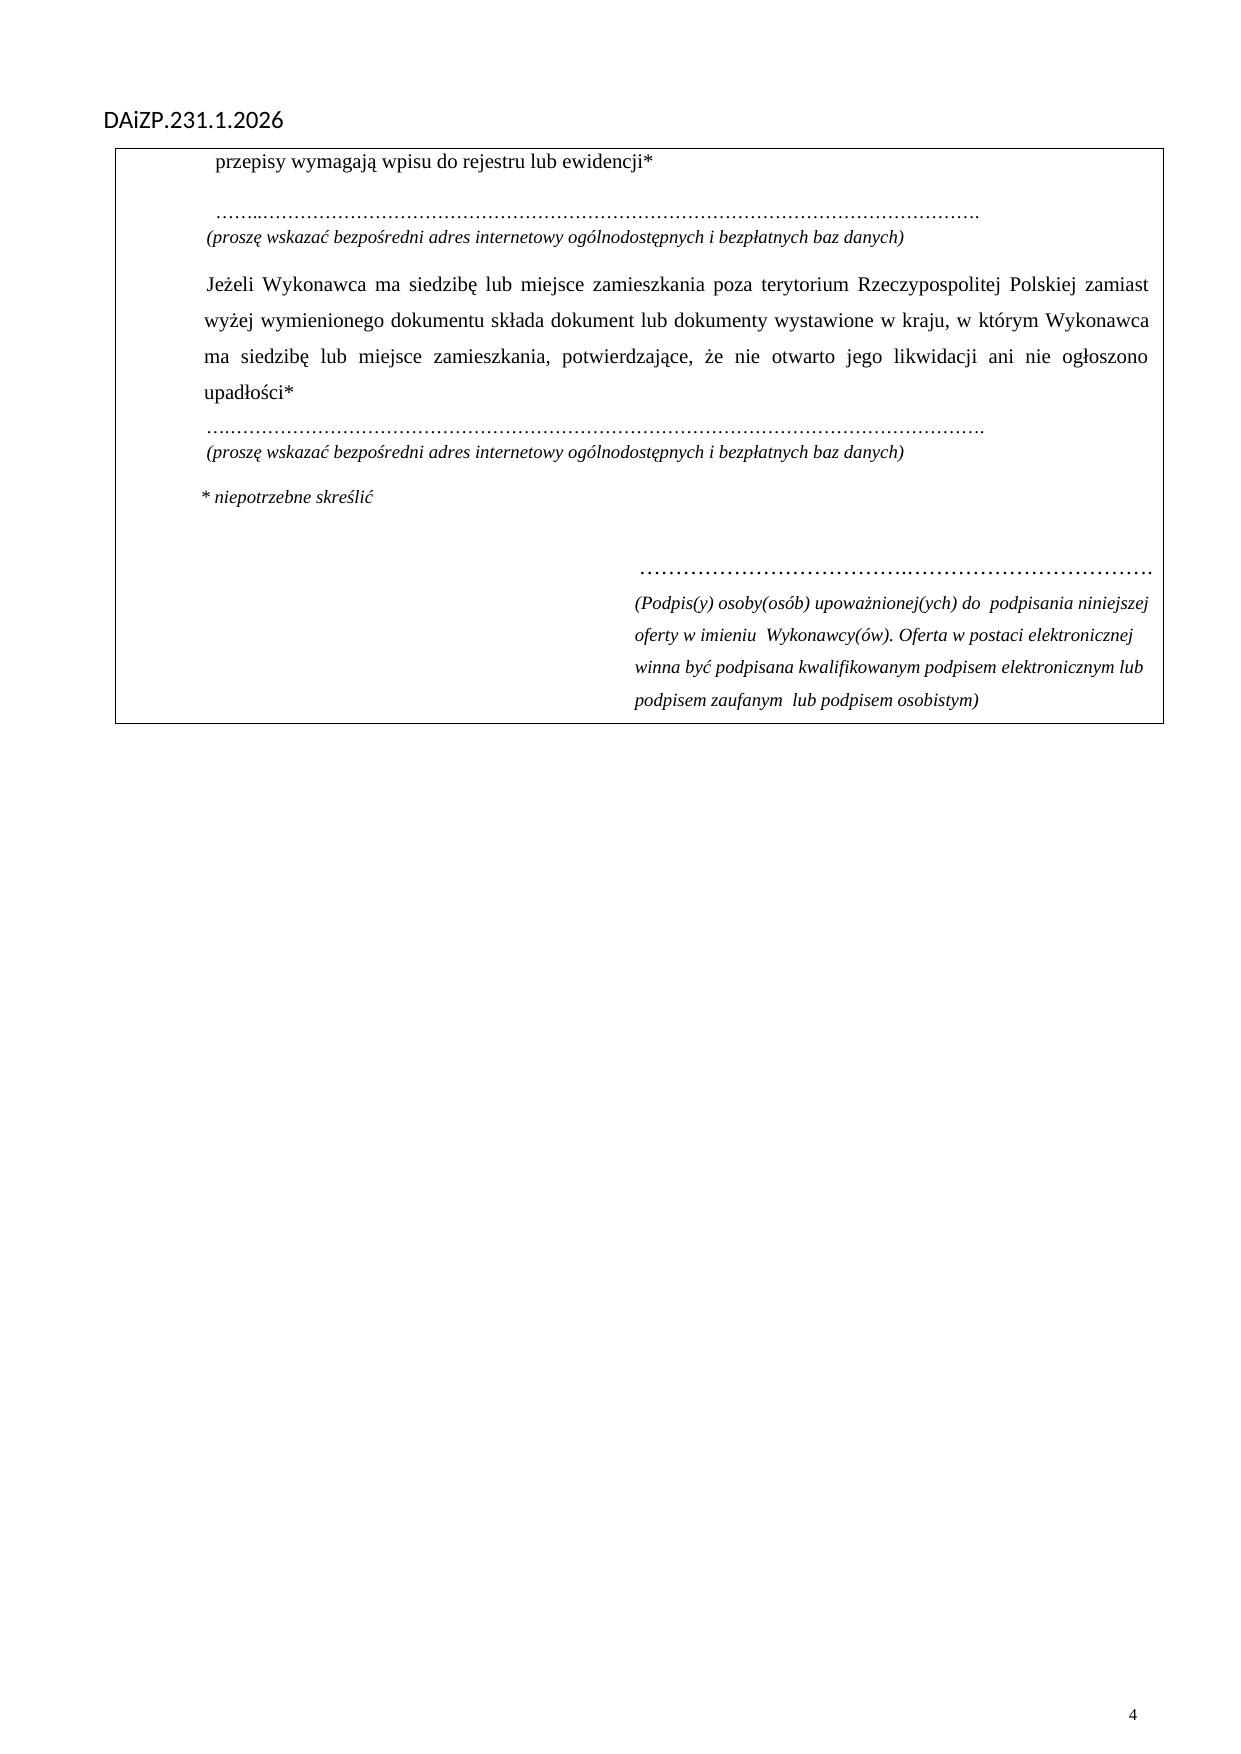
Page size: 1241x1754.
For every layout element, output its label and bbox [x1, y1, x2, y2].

table_cell [116, 149, 1163, 723]
